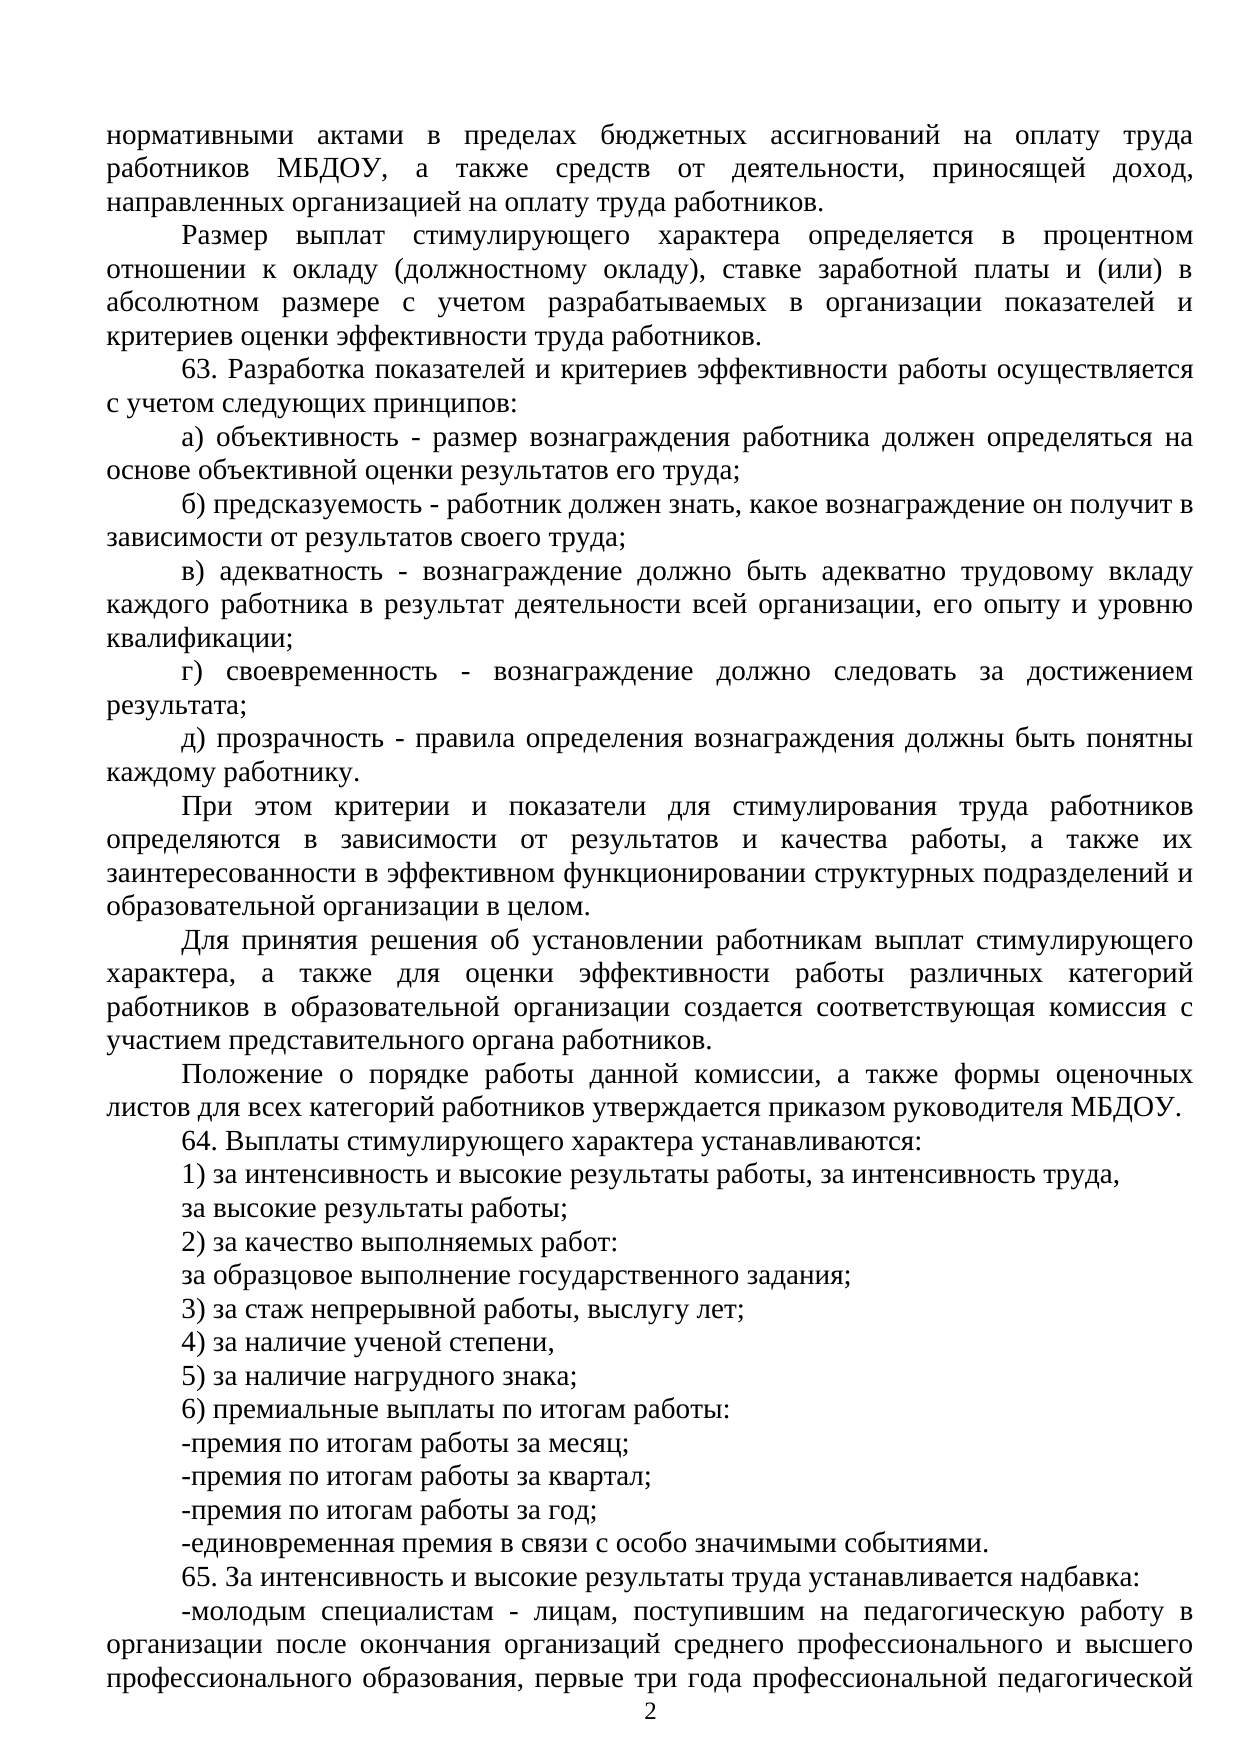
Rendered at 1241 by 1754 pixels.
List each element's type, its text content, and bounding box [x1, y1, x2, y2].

text 5) за наличие нагрудного знака; [106, 1358, 1194, 1391]
text Размер выплат стимулирующего характера определяется в процентном отношении к окладу (должностному окладу), ставке заработной платы и (или) в абсолютном размере с учетом разрабатываемых в организации показателей и критериев оценки эффективности труда работников. [106, 217, 1194, 352]
text д) прозрачность - правила определения вознаграждения должны быть понятны каждому работнику. [106, 721, 1194, 788]
text -премия по итогам работы за квартал; [106, 1458, 1194, 1492]
text При этом критерии и показатели для стимулирования труда работников определяются в зависимости от результатов и качества работы, а также их заинтересованности в эффективном функционировании структурных подразделений и образовательной организации в целом. [106, 788, 1194, 922]
text Для принятия решения об установлении работникам выплат стимулирующего характера, а также для оценки эффективности работы различных категорий работников в образовательной организации создается соответствующая комиссия с участием представительного органа работников. [106, 922, 1194, 1056]
text 64. Выплаты стимулирующего характера устанавливаются: [106, 1123, 1194, 1157]
text за высокие результаты работы; [106, 1190, 1194, 1224]
text б) предсказуемость - работник должен знать, какое вознаграждение он получит в зависимости от результатов своего труда; [106, 486, 1194, 553]
text -премия по итогам работы за месяц; [106, 1425, 1194, 1458]
text 63. Разработка показателей и критериев эффективности работы осуществляется с учетом следующих принципов: [106, 352, 1194, 419]
text -премия по итогам работы за год; [106, 1492, 1194, 1526]
text 4) за наличие ученой степени, [106, 1324, 1194, 1358]
text 65. За интенсивность и высокие результаты труда устанавливается надбавка: [106, 1559, 1194, 1593]
text а) объективность - размер вознаграждения работника должен определяться на основе объективной оценки результатов его труда; [106, 419, 1194, 486]
text 1) за интенсивность и высокие результаты работы, за интенсивность труда, [106, 1157, 1194, 1190]
text в) адекватность - вознаграждение должно быть адекватно трудовому вкладу каждого работника в результат деятельности всей организации, его опыту и уровню квалификации; [106, 553, 1194, 653]
text г) своевременность - вознаграждение должно следовать за достижением результата; [106, 653, 1194, 721]
text за образцовое выполнение государственного задания; [106, 1257, 1194, 1291]
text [106, 117, 1194, 217]
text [106, 1593, 1194, 1693]
text 3) за стаж непрерывной работы, выслугу лет; [106, 1291, 1194, 1324]
text Положение о порядке работы данной комиссии, а также формы оценочных листов для всех категорий работников утверждается приказом руководителя МБДОУ. [106, 1056, 1194, 1123]
text 2) за качество выполняемых работ: [106, 1224, 1194, 1257]
text 6) премиальные выплаты по итогам работы: [106, 1391, 1194, 1425]
text -единовременная премия в связи с особо значимыми событиями. [106, 1526, 1194, 1559]
